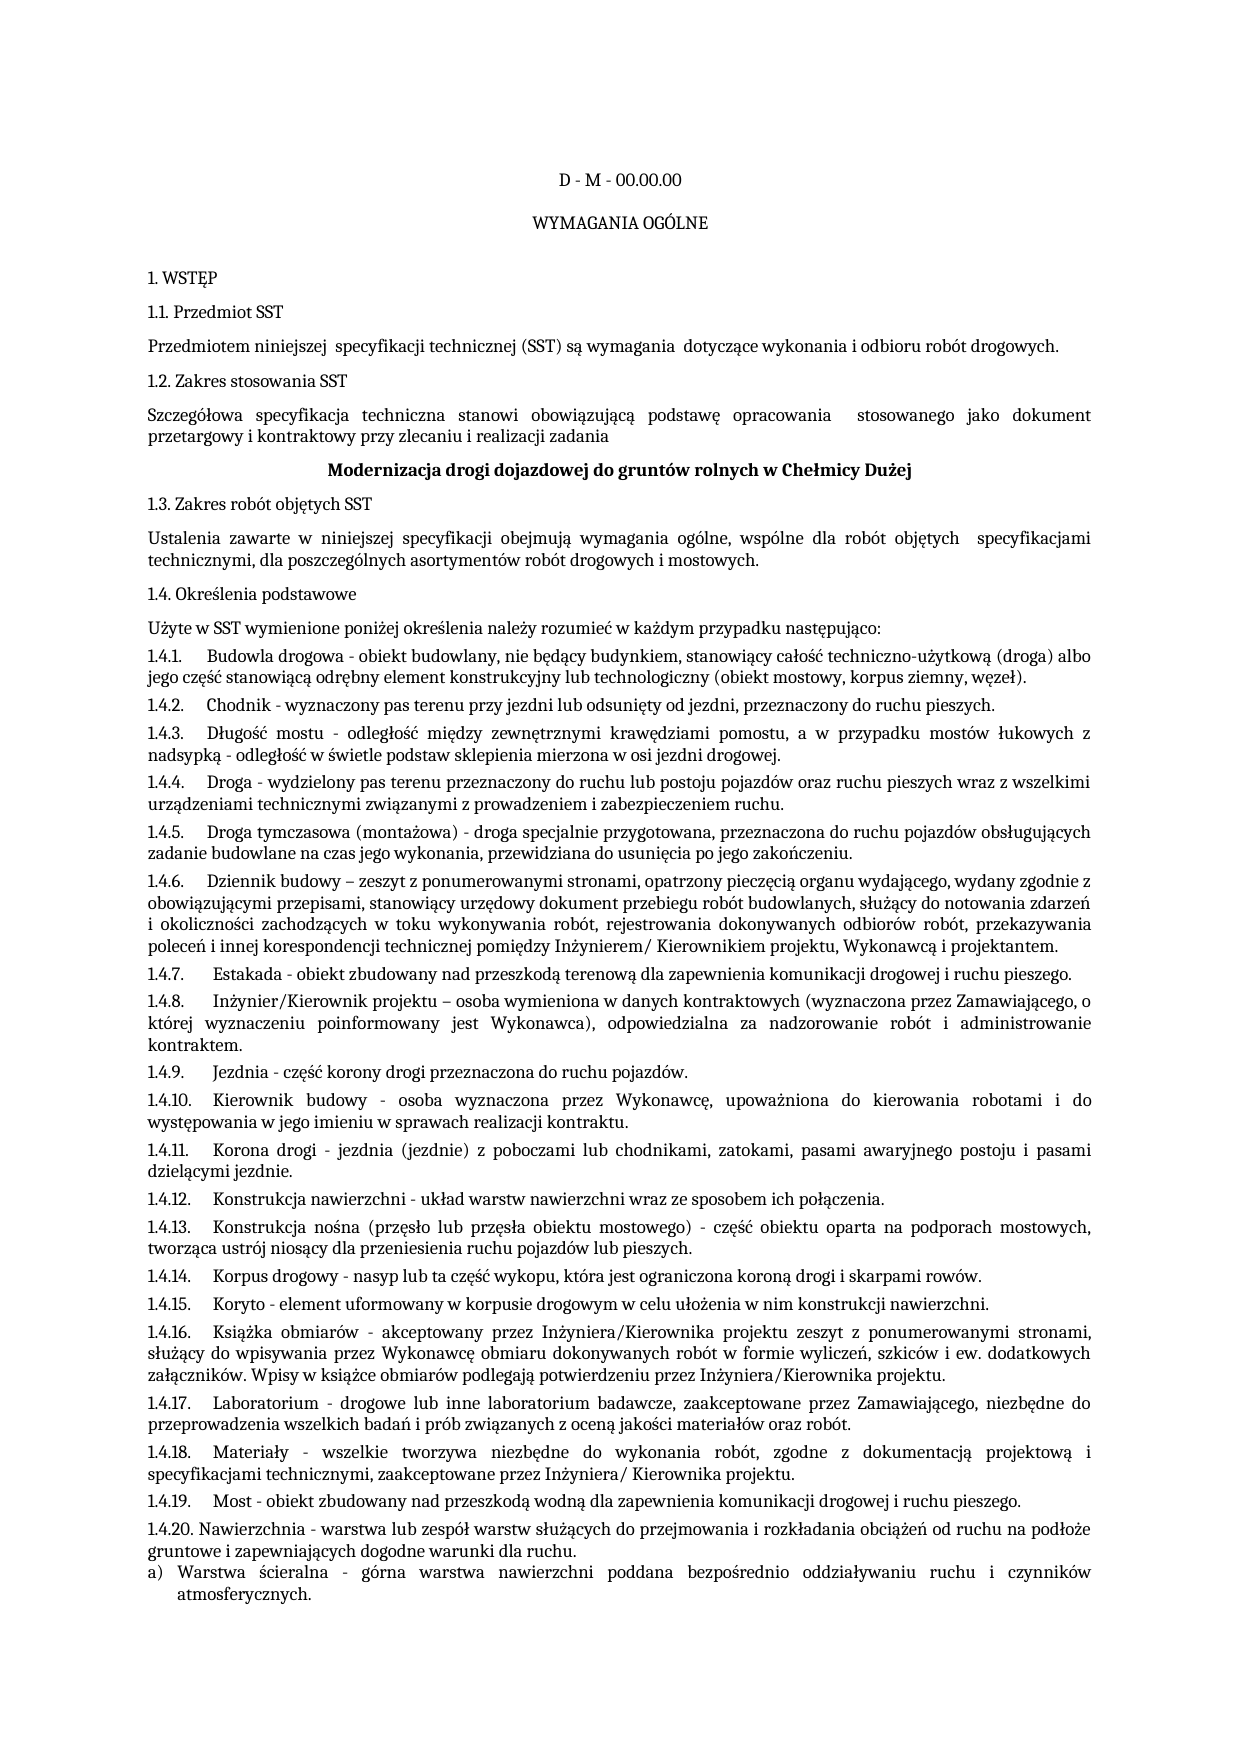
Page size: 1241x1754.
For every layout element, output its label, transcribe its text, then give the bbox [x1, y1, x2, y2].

text 1.4.16. Książka obmiarów - akceptowany przez Inżyniera/Kierownika projektu zeszyt z ponumerowanymi stronami, służący do wpisywania przez Wykonawcę obmiaru dokonywanych robót w formie wyliczeń, szkiców i ew. dodatkowych załączników. Wpisy w książce obmiarów podlegają potwierdzeniu przez Inżyniera/Kierownika projektu. [148, 1321, 1093, 1386]
text 1.4.17. Laboratorium - drogowe lub inne laboratorium badawcze, zaakceptowane przez Zamawiającego, niezbędne do przeprowadzenia wszelkich badań i prób związanych z oceną jakości materiałów oraz robót. [148, 1392, 1093, 1435]
text 1.4.20. Nawierzchnia - warstwa lub zespół warstw służących do przejmowania i rozkładania obciążeń od ruchu na podłoże gruntowe i zapewniających dogodne warunki dla ruchu. [148, 1519, 1093, 1562]
text 1.4.15. Koryto - element uformowany w korpusie drogowym w celu ułożenia w nim konstrukcji nawierzchni. [148, 1293, 1093, 1315]
text 1.4.18. Materiały - wszelkie tworzywa niezbędne do wykonania robót, zgodne z dokumentacją projektową i specyfikacjami technicznymi, zaakceptowane przez Inżyniera/ Kierownika projektu. [148, 1442, 1093, 1485]
text 1.4.11. Korona drogi - jezdnia (jezdnie) z poboczami lub chodnikami, zatokami, pasami awaryjnego postoju i pasami dzielącymi jezdnie. [148, 1139, 1093, 1182]
text Ustalenia zawarte w niniejszej specyfikacji obejmują wymagania ogólne, wspólne dla robót objętych specyfikacjami technicznymi, dla poszczególnych asortymentów robót drogowych i mostowych. [148, 528, 1093, 571]
text 1.4.3. Długość mostu - odległość między zewnętrznymi krawędziami pomostu, a w przypadku mostów łukowych z nadsypką - odległość w świetle podstaw sklepienia mierzona w osi jezdni drogowej. [148, 723, 1093, 766]
text Przedmiotem niniejszej specyfikacji technicznej (SST) są wymagania dotyczące wykonania i odbioru robót drogowych. [148, 336, 1093, 358]
text Modernizacja drogi dojazdowej do gruntów rolnych w Chełmicy Dużej [148, 460, 1093, 481]
text 1.4.8. Inżynier/Kierownik projektu – osoba wymieniona w danych kontraktowych (wyznaczona przez Zamawiającego, o której wyznaczeniu poinformowany jest Wykonawca), odpowiedzialna za nadzorowanie robót i administrowanie kontraktem. [148, 991, 1093, 1056]
text 1.3. Zakres robót objętych SST [148, 494, 1093, 515]
text 1.4.14. Korpus drogowy - nasyp lub ta część wykopu, która jest ograniczona koroną drogi i skarpami rowów. [148, 1266, 1093, 1287]
text 1.4.10. Kierownik budowy - osoba wyznaczona przez Wykonawcę, upoważniona do kierowania robotami i do występowania w jego imieniu w sprawach realizacji kontraktu. [148, 1090, 1093, 1133]
text 1. WSTĘP [148, 268, 1093, 289]
list Warstwa ścieralna - górna warstwa nawierzchni poddana bezpośrednio oddziaływaniu ruchu i czynników atmosferycznych. [148, 1562, 1093, 1605]
text 1.4.5. Droga tymczasowa (montażowa) - droga specjalnie przygotowana, przeznaczona do ruchu pojazdów obsługujących zadanie budowlane na czas jego wykonania, przewidziana do usunięcia po jego zakończeniu. [148, 821, 1093, 864]
text 1.4.4. Droga - wydzielony pas terenu przeznaczony do ruchu lub postoju pojazdów oraz ruchu pieszych wraz z wszelkimi urządzeniami technicznymi związanymi z prowadzeniem i zabezpieczeniem ruchu. [148, 772, 1093, 815]
text 1.1. Przedmiot SST [148, 302, 1093, 323]
text 1.4.19. Most - obiekt zbudowany nad przeszkodą wodną dla zapewnienia komunikacji drogowej i ruchu pieszego. [148, 1491, 1093, 1513]
text 1.4.7. Estakada - obiekt zbudowany nad przeszkodą terenową dla zapewnienia komunikacji drogowej i ruchu pieszego. [148, 963, 1093, 985]
text 1.4.13. Konstrukcja nośna (przęsło lub przęsła obiektu mostowego) - część obiektu oparta na podporach mostowych, tworząca ustrój niosący dla przeniesienia ruchu pojazdów lub pieszych. [148, 1216, 1093, 1259]
text 1.2. Zakres stosowania SST [148, 370, 1093, 392]
text 1.4.9. Jezdnia - część korony drogi przeznaczona do ruchu pojazdów. [148, 1062, 1093, 1083]
text 1.4. Określenia podstawowe [148, 583, 1093, 605]
text 1.4.1. Budowla drogowa - obiekt budowlany, nie będący budynkiem, stanowiący całość techniczno-użytkową (droga) albo jego część stanowiącą odrębny element konstrukcyjny lub technologiczny (obiekt mostowy, korpus ziemny, węzeł). [148, 645, 1093, 688]
text D - M - 00.00.00 [148, 169, 1093, 191]
text Użyte w SST wymienione poniżej określenia należy rozumieć w każdym przypadku następująco: [148, 618, 1093, 639]
text Szczegółowa specyfikacja techniczna stanowi obowiązującą podstawę opracowania stosowanego jako dokument przetargowy i kontraktowy przy zlecaniu i realizacji zadania [148, 404, 1093, 447]
text 1.4.2. Chodnik - wyznaczony pas terenu przy jezdni lub odsunięty od jezdni, przeznaczony do ruchu pieszych. [148, 695, 1093, 716]
text WYMAGANIA OGÓLNE [148, 212, 1093, 234]
text 1.4.6. Dziennik budowy – zeszyt z ponumerowanymi stronami, opatrzony pieczęcią organu wydającego, wydany zgodnie z obowiązującymi przepisami, stanowiący urzędowy dokument przebiegu robót budowlanych, służący do notowania zdarzeń i okoliczności zachodzących w toku wykonywania robót, rejestrowania dokonywanych odbiorów robót, przekazywania poleceń i innej korespondencji technicznej pomiędzy Inżynierem/ Kierownikiem projektu, Wykonawcą i projektantem. [148, 871, 1093, 957]
text 1.4.12. Konstrukcja nawierzchni - układ warstw nawierzchni wraz ze sposobem ich połączenia. [148, 1188, 1093, 1210]
